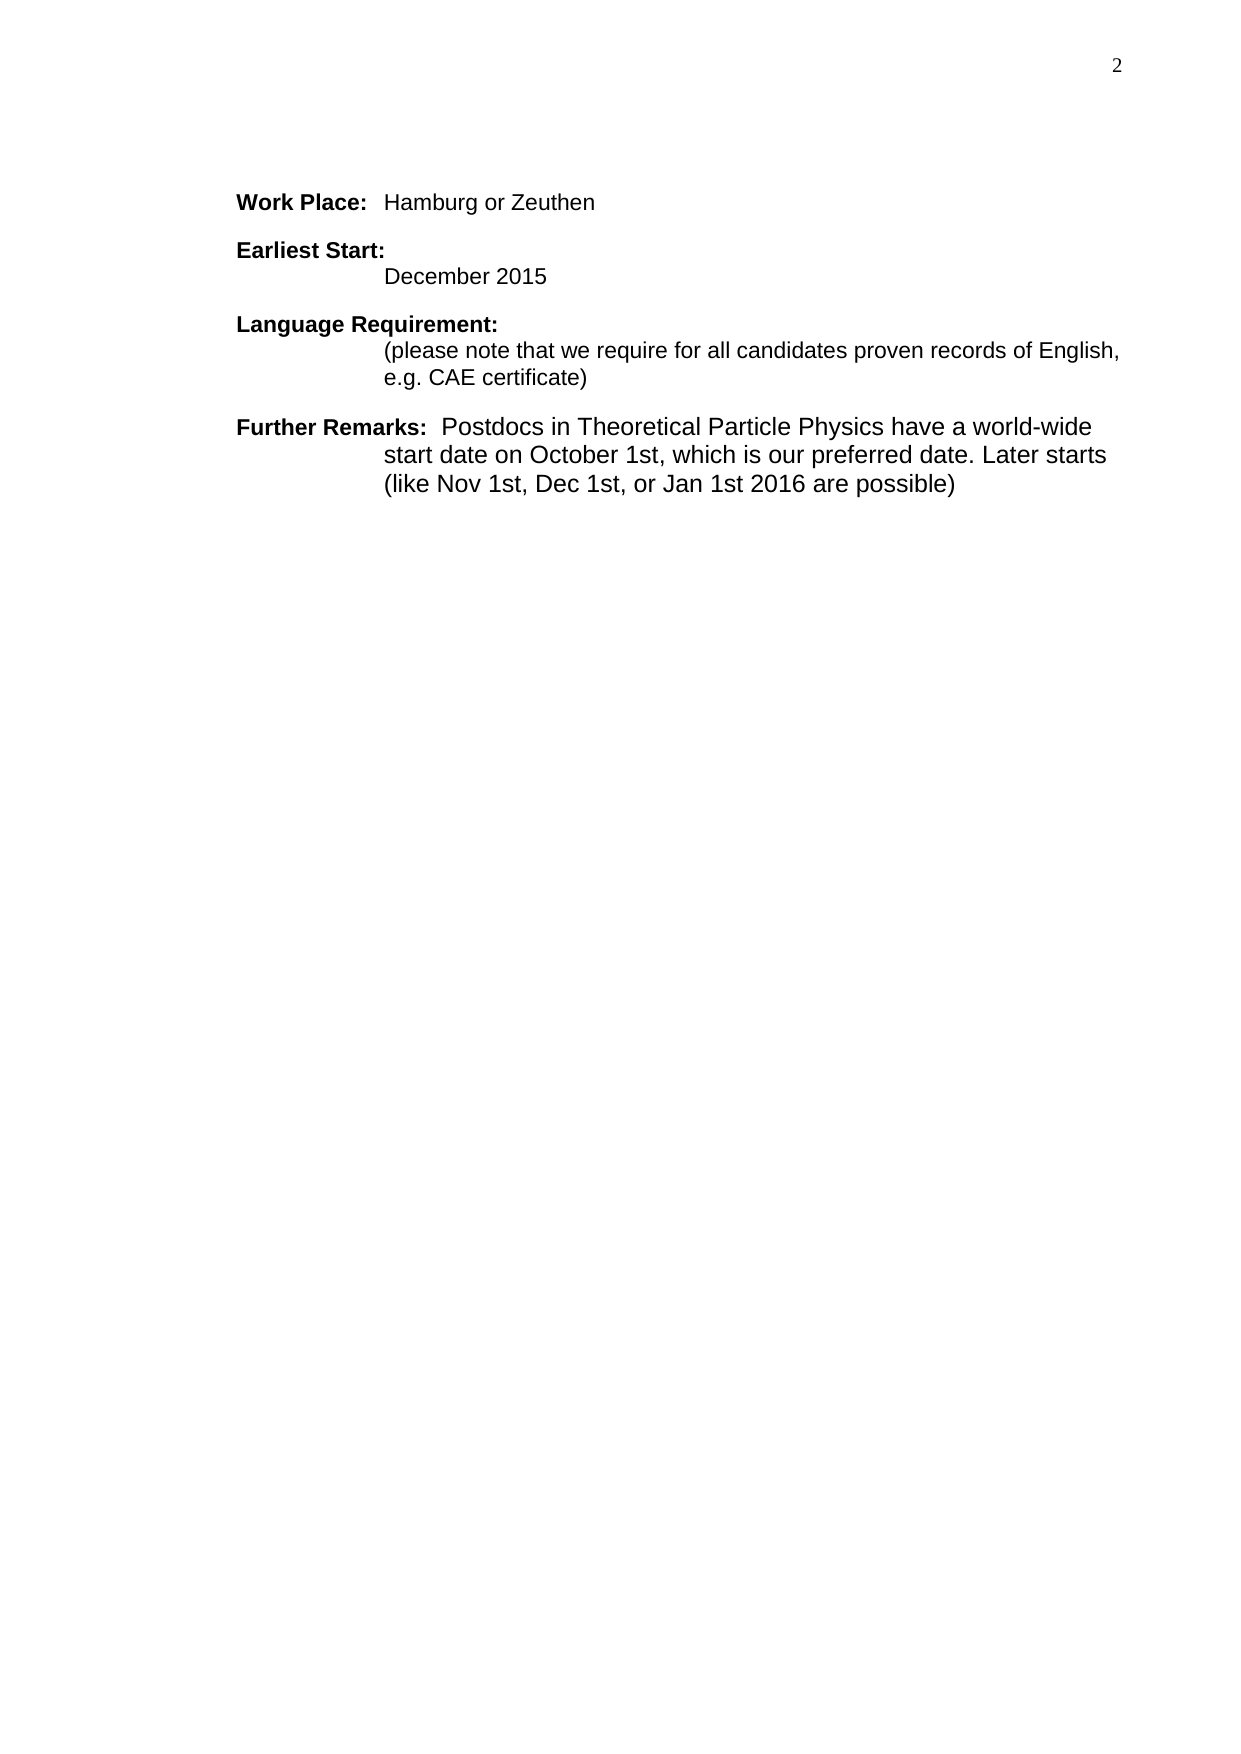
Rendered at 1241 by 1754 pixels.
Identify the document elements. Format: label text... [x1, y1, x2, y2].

text Further Remarks: Postdocs in Theoretical Particle Physics have a world-wide start date on October 1st, which is our preferred date. Later starts [236, 412, 1122, 469]
text (like Nov 1st, Dec 1st, or Jan 1st 2016 are possible) [236, 469, 1122, 522]
text Work Place: Hamburg or Zeuthen [236, 189, 1122, 215]
text Earliest Start: December 2015 [236, 237, 1122, 289]
text Language Requirement: (please note that we require for all candidates proven records of English, e.g. CAE certificate) [236, 311, 1122, 390]
